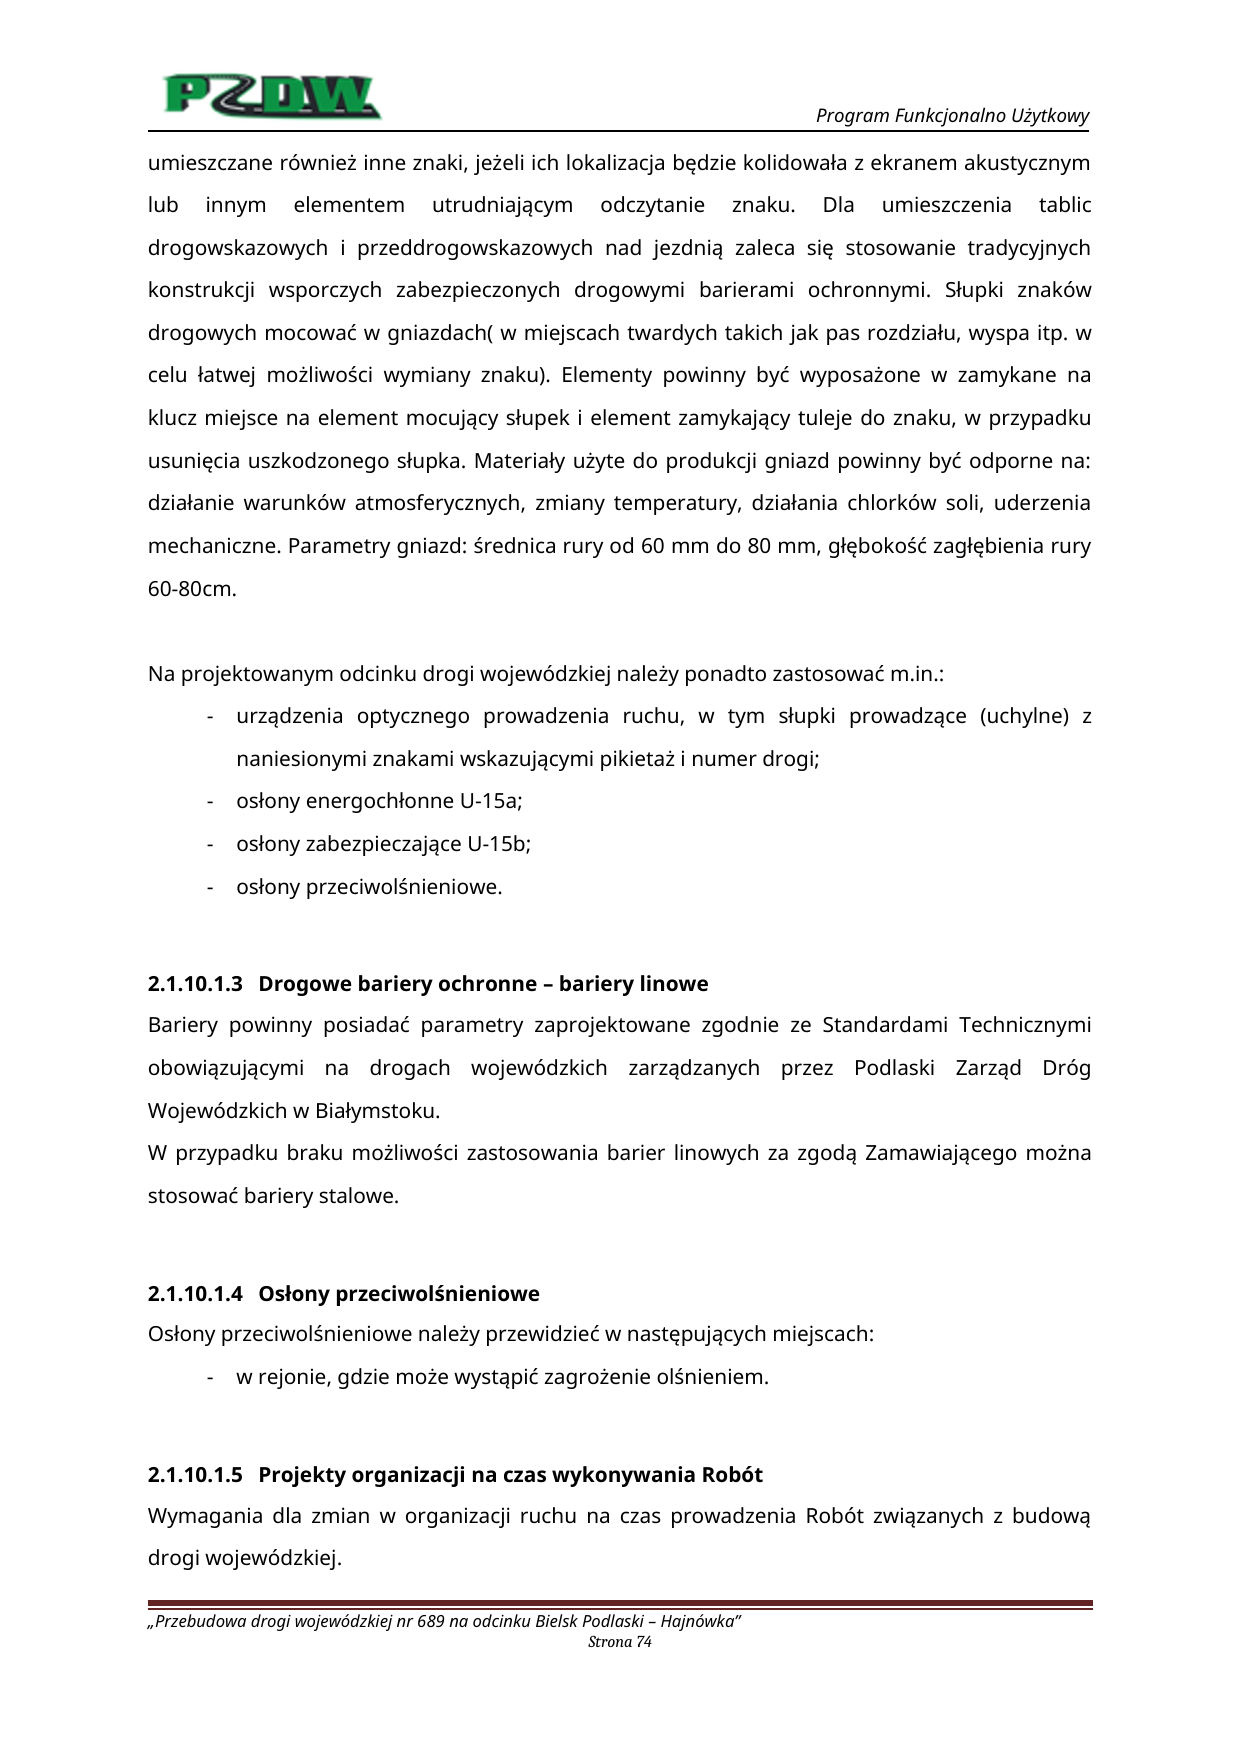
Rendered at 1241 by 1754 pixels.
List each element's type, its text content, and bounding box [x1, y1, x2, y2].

text Bariery powinny posiadać parametry zaprojektowane zgodnie ze Standardami Technicznymi obowiązującymi na drogach wojewódzkich zarządzanych przez Podlaski Zarząd Dróg Wojewódzkich w Białymstoku. [148, 1011, 1093, 1124]
text W przypadku braku możliwości zastosowania barier linowych za zgodą Zamawiającego można stosować bariery stalowe. [148, 1138, 1093, 1209]
list urządzenia optycznego prowadzenia ruchu, w tym słupki prowadzące (uchylne) z naniesionymi znakami wskazującymi pikietaż i numer drogi; [207, 701, 1093, 772]
text Na projektowanym odcinku drogi wojewódzkiej należy ponadto zastosować m.in.: [148, 659, 1093, 687]
list osłony zabezpieczające U-15b; [207, 829, 1093, 858]
subtitle Projekty organizacji na czas wykonywania Robót [148, 1460, 1093, 1488]
text Osłony przeciwolśnieniowe należy przewidzieć w następujących miejscach: [148, 1319, 1093, 1348]
list osłony energochłonne U-15a; [207, 787, 1093, 815]
list osłony przeciwolśnieniowe. [207, 872, 1093, 900]
subtitle Drogowe bariery ochronne – bariery linowe [148, 969, 1093, 998]
picture [159, 61, 389, 130]
subtitle Osłony przeciwolśnieniowe [148, 1279, 1093, 1307]
list w rejonie, gdzie może wystąpić zagrożenie olśnieniem. [207, 1362, 1093, 1391]
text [148, 148, 1093, 602]
text Wymagania dla zmian w organizacji ruchu na czas prowadzenia Robót związanych z budową drogi wojewódzkiej. [148, 1501, 1093, 1572]
